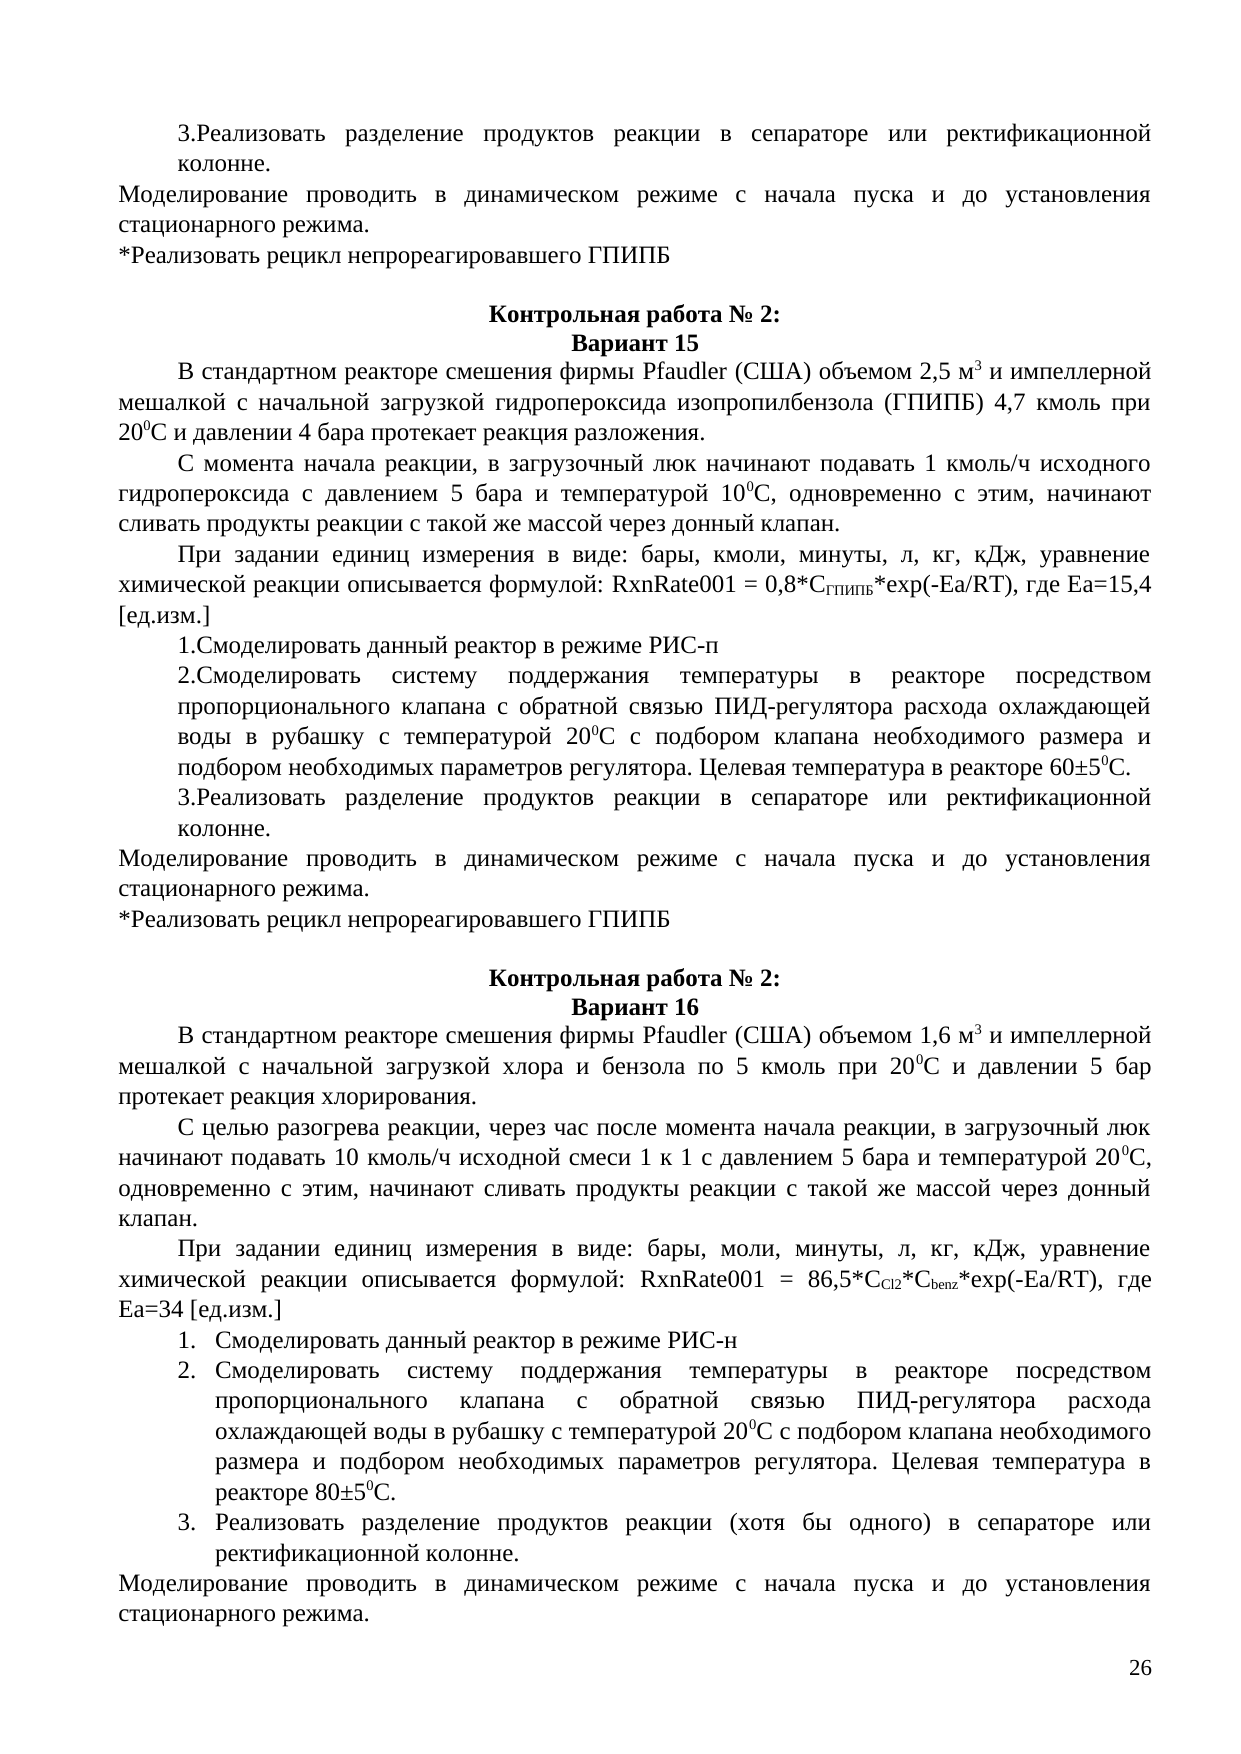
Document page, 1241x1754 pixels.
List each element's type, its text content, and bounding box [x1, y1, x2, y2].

text 1.Смоделировать данный реактор в режиме РИС-п [177, 630, 1152, 659]
text 2.Смоделировать систему поддержания температуры в реакторе посредством пропорционального клапана с обратной связью ПИД-регулятора расхода охлаждающей воды в рубашку с температурой 200С с подбором клапана необходимого размера и подбором необходимых параметров регулятора. Целевая температура в реакторе 60±50С. [177, 661, 1152, 781]
text При задании единиц измерения в виде: бары, кмоли, минуты, л, кг, кДж, уравнение химической реакции описывается формулой: RxnRate001 = 0,8*CГПИПБ*exp(-Ea/RT), где Еа=15,4 [ед.изм.] [118, 539, 1152, 628]
list Смоделировать данный реактор в режиме РИС-н [177, 1325, 1152, 1353]
text Контрольная работа № 2: [118, 299, 1152, 328]
text Моделирование проводить в динамическом режиме с начала пуска и до установления стационарного режима. [118, 843, 1152, 902]
text Вариант 16 [118, 992, 1152, 1021]
text *Реализовать рецикл непрореагировавшего ГПИПБ [118, 240, 1152, 268]
list Смоделировать систему поддержания температуры в реакторе посредством пропорционального клапана с обратной связью ПИД-регулятора расхода охлаждающей воды в рубашку с температурой 200С с подбором клапана необходимого размера и подбором необходимых параметров регулятора. Целевая температура в реакторе 80±50С. [177, 1355, 1152, 1506]
text *Реализовать рецикл непрореагировавшего ГПИПБ [118, 904, 1152, 933]
text 3.Реализовать разделение продуктов реакции в сепараторе или ректификационной колонне. [177, 782, 1152, 841]
text В стандартном реакторе смешения фирмы Pfaudler (США) объемом 1,6 м3 и импеллерной мешалкой с начальной загрузкой хлора и бензола по 5 кмоль при 200С и давлении 5 бар протекает реакция хлорирования. [118, 1021, 1152, 1110]
text Контрольная работа № 2: [118, 963, 1152, 992]
text Вариант 15 [118, 328, 1152, 356]
text Моделирование проводить в динамическом режиме с начала пуска и до установления стационарного режима. [118, 1568, 1152, 1627]
text Моделирование проводить в динамическом режиме с начала пуска и до установления стационарного режима. [118, 179, 1152, 238]
list Реализовать разделение продуктов реакции (хотя бы одного) в сепараторе или ректификационной колонне. [177, 1507, 1152, 1566]
text 3.Реализовать разделение продуктов реакции в сепараторе или ректификационной колонне. [177, 118, 1152, 177]
